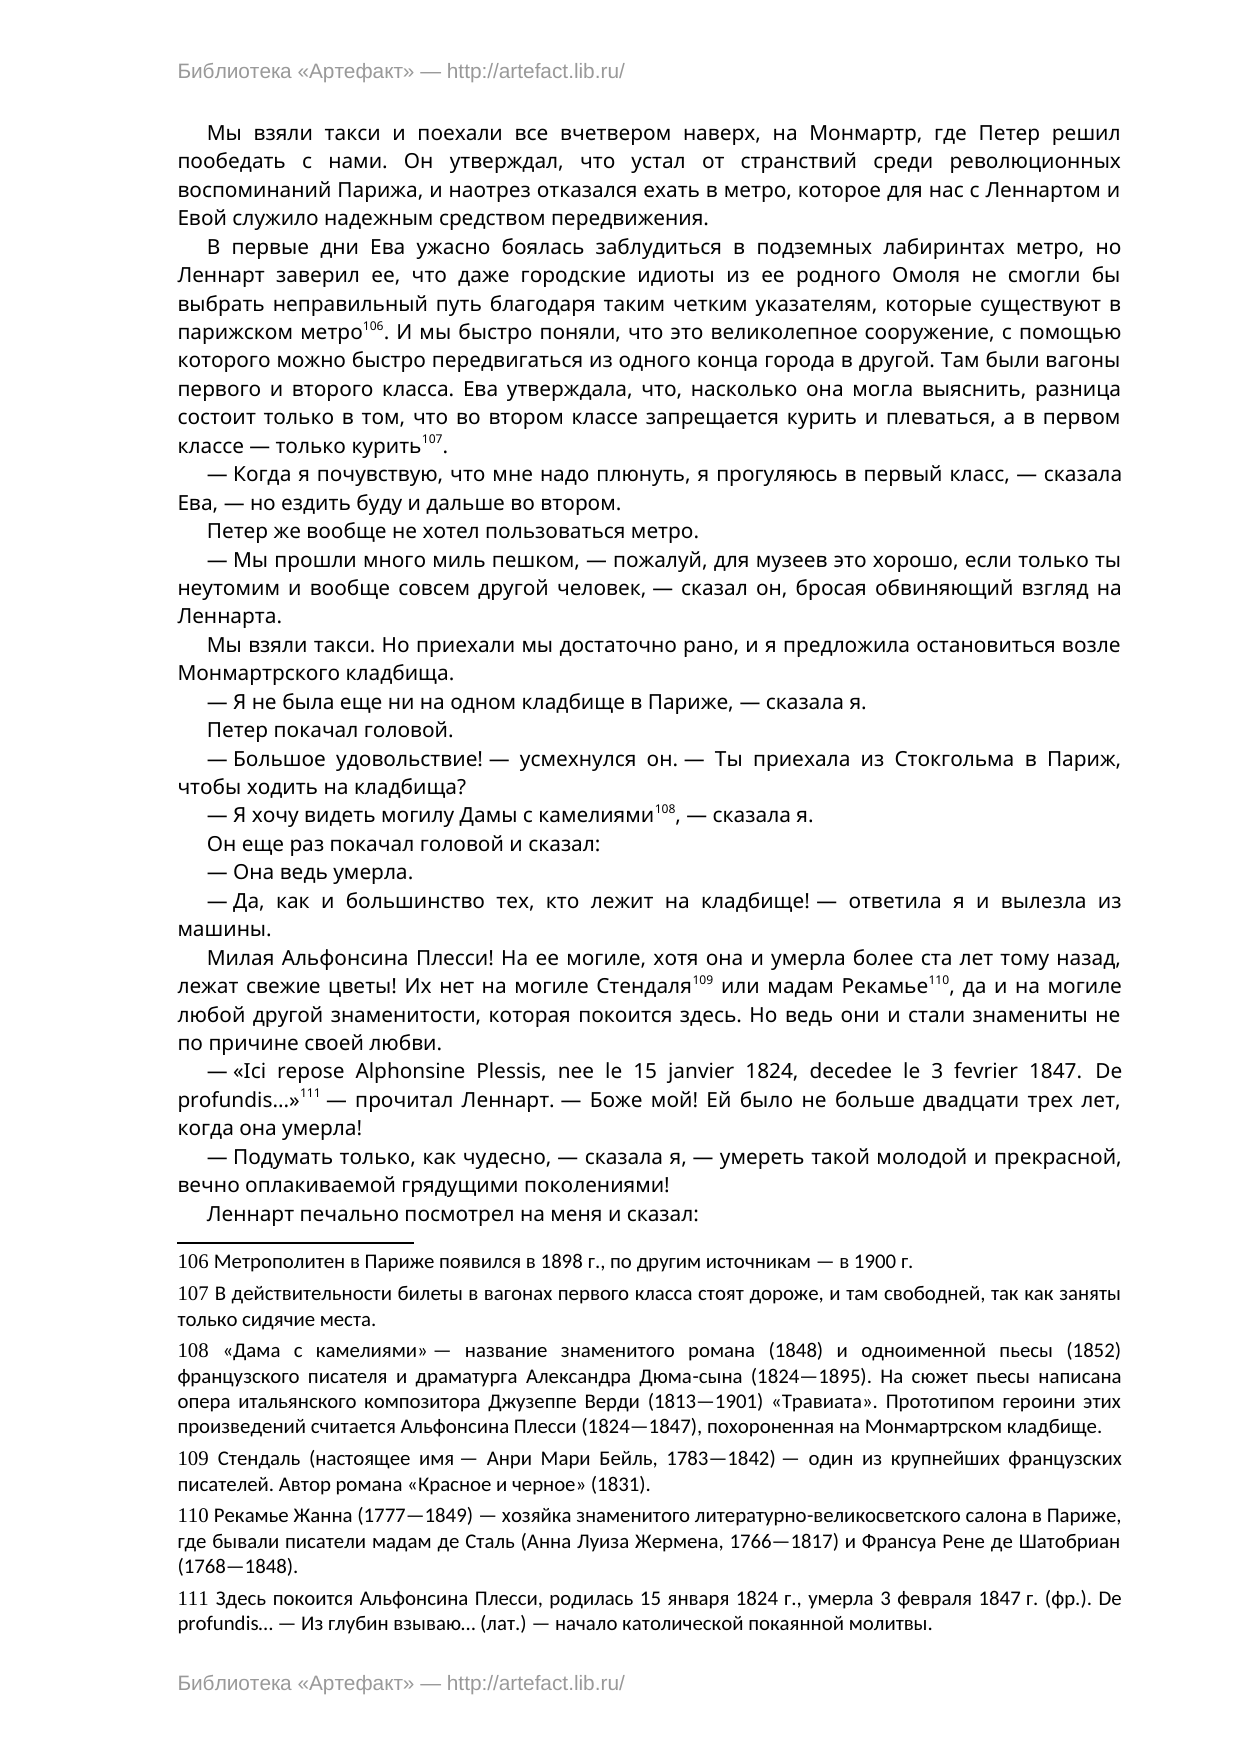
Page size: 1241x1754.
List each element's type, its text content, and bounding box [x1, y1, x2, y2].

text — Она ведь умерла. [177, 857, 1122, 886]
text — Большое удовольствие! — усмехнулся он. — Ты приехала из Стокгольма в Париж, чтобы ходить на кладбища? [177, 744, 1122, 801]
text Милая Альфонсина Плесси! На ее могиле, хотя она и умерла более ста лет тому назад, лежат свежие цветы! Их нет на могиле Стендаля или мадам Рекамье, да и на могиле любой другой знаменитости, которая покоится здесь. Но ведь они и стали знамениты не по причине своей любви. [177, 943, 1122, 1057]
text Мы взяли такси. Но приехали мы достаточно рано, и я предложила остановиться возле Монмартрского кладбища. [177, 630, 1122, 687]
text — Мы прошли много миль пешком, — пожалуй, для музеев это хорошо, если только ты неутомим и вообще совсем другой человек, — сказал он, бросая обвиняющий взгляд на Леннарта. [177, 545, 1122, 630]
text — Да, как и большинство тех, кто лежит на кладбище! — ответила я и вылезла из машины. [177, 886, 1122, 943]
text Леннарт печально посмотрел на меня и сказал: [177, 1199, 1122, 1227]
text — Подумать только, как чудесно, — сказала я, — умереть такой молодой и прекрасной, вечно оплакиваемой грядущими поколениями! [177, 1142, 1122, 1199]
text — Я хочу видеть могилу Дамы с камелиями, — сказала я. [177, 801, 1122, 829]
text В первые дни Ева ужасно боялась заблудиться в подземных лабиринтах метро, но Леннарт заверил ее, что даже городские идиоты из ее родного Омоля не смогли бы выбрать неправильный путь благодаря таким четким указателям, которые существуют в парижском метро. И мы быстро поняли, что это великолепное сооружение, с помощью которого можно быстро передвигаться из одного конца города в другой. Там были вагоны первого и второго класса. Ева утверждала, что, насколько она могла выяснить, разница состоит только в том, что во втором классе запрещается курить и плеваться, а в первом классе — только курить. [177, 232, 1122, 459]
text — «Ici repose Alphonsine Plessis, nee le 15 janvier 1824, decedee le 3 fevrier 1847. De profundis...» — прочитал Леннарт. — Боже мой! Ей было не больше двадцати трех лет, когда она умерла! [177, 1057, 1122, 1142]
text — Когда я почувствую, что мне надо плюнуть, я прогуляюсь в первый класс, — сказала Ева, — но ездить буду и дальше во втором. [177, 459, 1122, 516]
text Петер покачал головой. [177, 715, 1122, 744]
text — Я не была еще ни на одном кладбище в Париже, — сказала я. [177, 687, 1122, 715]
text Петер же вообще не хотел пользоваться метро. [177, 516, 1122, 545]
text Мы взяли такси и поехали все вчетвером наверх, на Монмартр, где Петер решил пообедать с нами. Он утверждал, что устал от странствий среди революционных воспоминаний Парижа, и наотрез отказался ехать в метро, которое для нас с Леннартом и Евой служило надежным средством передвижения. [177, 118, 1122, 232]
text Он еще раз покачал головой и сказал: [177, 829, 1122, 857]
